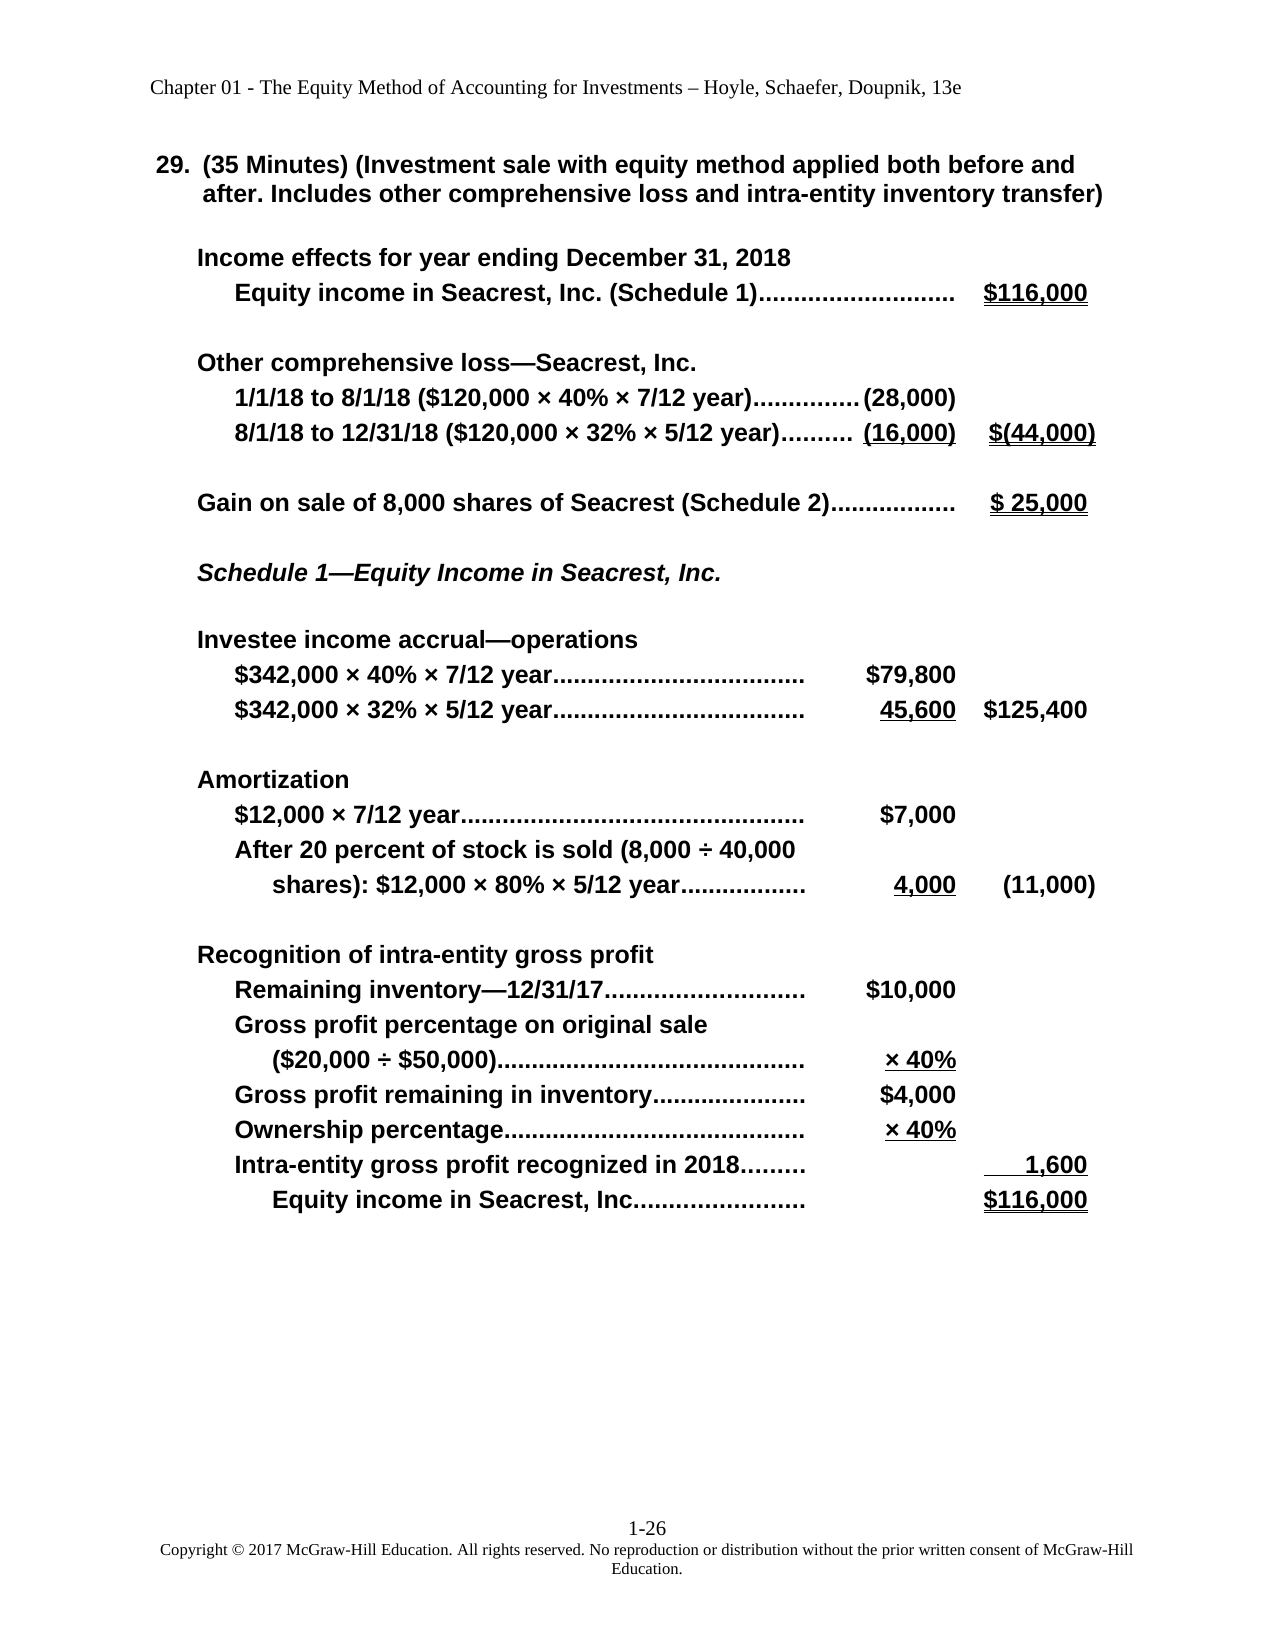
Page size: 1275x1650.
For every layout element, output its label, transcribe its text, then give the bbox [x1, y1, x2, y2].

text Recognition of intra-entity gross profit [150, 940, 1144, 969]
text Gross profit percentage on original sale [150, 1010, 1144, 1039]
text Gain on sale of 8,000 shares of Seacrest (Schedule 2) $ 25,000 [150, 487, 1144, 516]
text Equity income in Seacrest, Inc. $116,000 [150, 1185, 1144, 1214]
text 29. (35 Minutes) (Investment sale with equity method applied both before and after. Includes other comprehensive loss and intra-entity inventory transfer) [156, 150, 1144, 207]
text 8/1/18 to 12/31/18 ($120,000 × 32% × 5/12 year) (16,000) $(44,000) [150, 417, 1144, 446]
text 1/1/18 to 8/1/18 ($120,000 × 40% × 7/12 year) (28,000) [150, 382, 1144, 411]
text After 20 percent of stock is sold (8,000 ÷ 40,000 [150, 835, 1144, 864]
text Amortization [150, 765, 1144, 794]
text Gross profit remaining in inventory $4,000 [150, 1080, 1144, 1109]
text $342,000 × 40% × 7/12 year $79,800 [150, 660, 1144, 689]
text Income effects for year ending December 31, 2018 [150, 242, 1144, 271]
text $342,000 × 32% × 5/12 year 45,600 $125,400 [150, 695, 1144, 724]
text Equity income in Seacrest, Inc. (Schedule 1) $116,000 [150, 277, 1144, 306]
text Other comprehensive loss—Seacrest, Inc. [150, 347, 1144, 376]
text Schedule 1—Equity Income in Seacrest, Inc. [150, 557, 1144, 586]
text Remaining inventory—12/31/17 $10,000 [150, 975, 1144, 1004]
text $12,000 × 7/12 year $7,000 [150, 800, 1144, 829]
text shares): $12,000 × 80% × 5/12 year 4,000 (11,000) [150, 870, 1144, 899]
text Ownership percentage × 40% [150, 1115, 1144, 1144]
text Investee income accrual—operations [150, 625, 1144, 654]
text Intra-entity gross profit recognized in 2018 1,600 [150, 1150, 1144, 1179]
text ($20,000 ÷ $50,000) × 40% [150, 1045, 1144, 1074]
